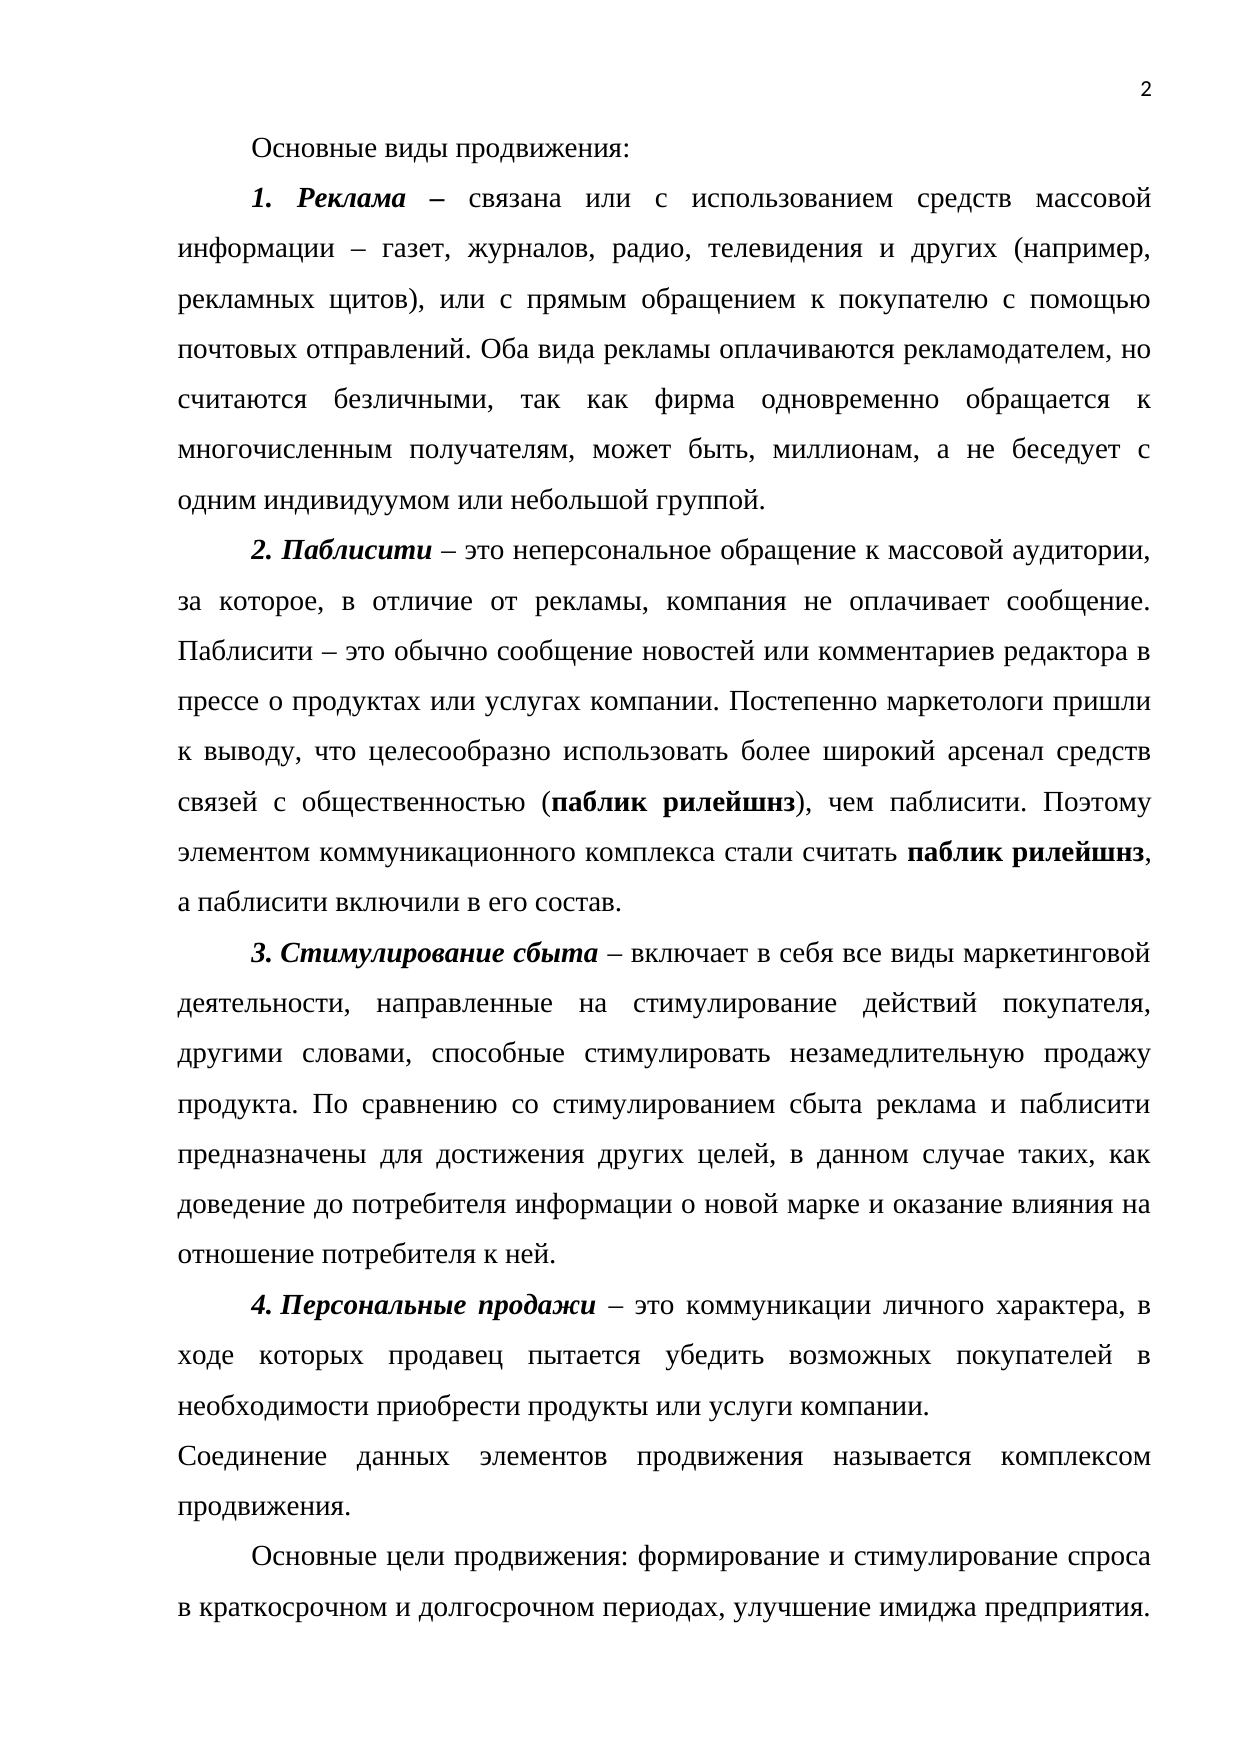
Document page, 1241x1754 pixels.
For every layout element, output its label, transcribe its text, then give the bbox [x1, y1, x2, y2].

text 1. Реклама – связана или с использованием средств массовой информации – газет, журналов, радио, телевидения и других (например, рекламных щитов), или с прямым обращением к покупателю с помощью почтовых отправлений. Оба вида рекламы оплачиваются рекламодателем, но считаются безличными, так как фирма одновременно обращается к многочисленным получателям, может быть, миллионам, а не беседует с одним индивидуумом или небольшой группой. [177, 180, 1152, 516]
text 3. Стимулирование сбыта – включает в себя все виды маркетинговой деятельности, направленные на стимулирование действий покупателя, другими словами, способные стимулировать незамедлительную продажу продукта. По сравнению со стимулированием сбыта реклама и паблисити предназначены для достижения других целей, в данном случае таких, как доведение до потребителя информации о новой марке и оказание влияния на отношение потребителя к ней. [177, 935, 1152, 1270]
text Соединение данных элементов продвижения называется комплексом продвижения. [177, 1438, 1152, 1522]
text 4. Персональные продажи – это коммуникации личного характера, в ходе которых продавец пытается убедить возможных покупателей в необходимости приобрести продукты или услуги компании. [177, 1287, 1152, 1421]
text Основные виды продвижения: [177, 130, 1152, 163]
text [177, 1538, 1152, 1622]
text 2. Паблисити – это неперсональное обращение к массовой аудитории, за которое, в отличие от рекламы, компания не оплачивает сообщение. Паблисити – это обычно сообщение новостей или комментариев редактора в прессе о продуктах или услугах компании. Постепенно маркетологи пришли к выводу, что целесообразно использовать более широкий арсенал средств связей с общественностью (паблик рилейшнз), чем паблисити. Поэтому элементом коммуникационного комплекса стали считать паблик рилейшнз, а паблисити включили в его состав. [177, 532, 1152, 918]
